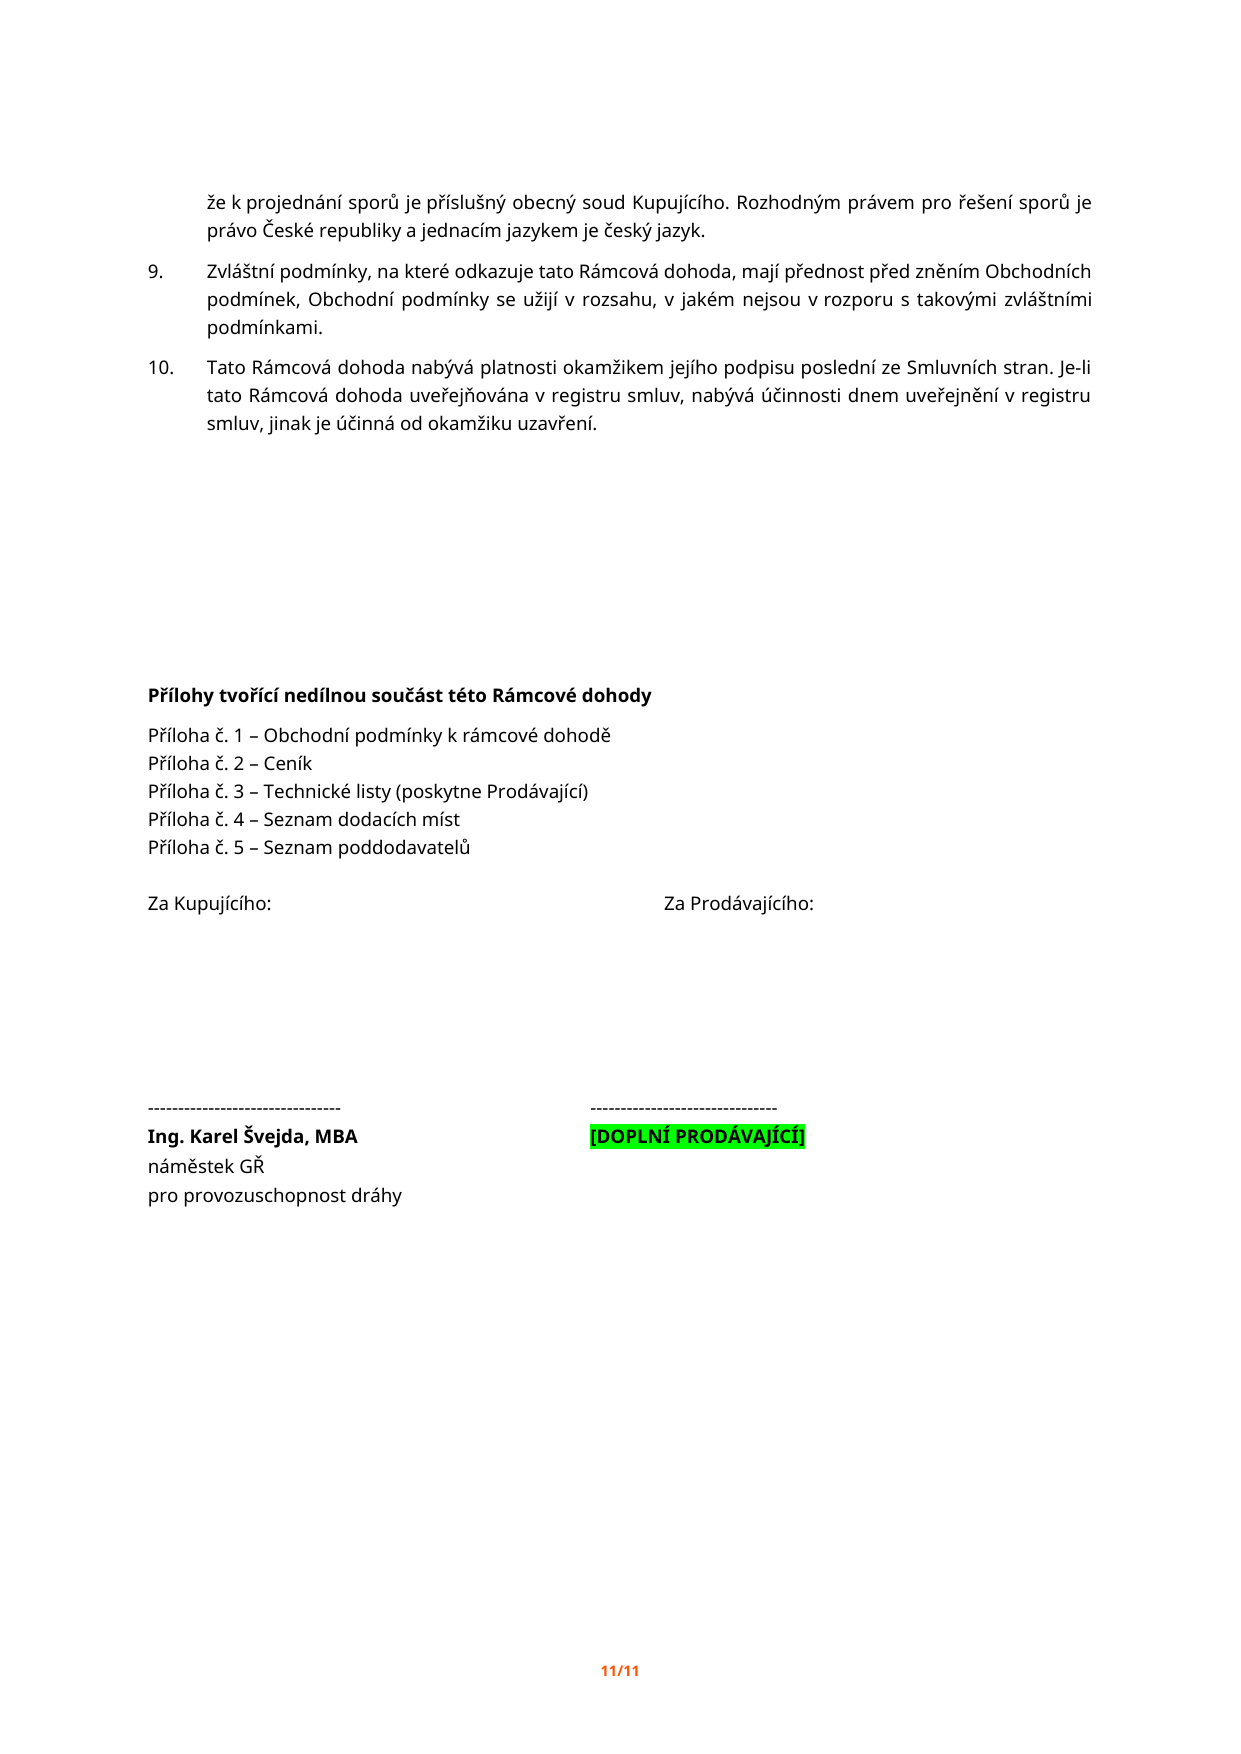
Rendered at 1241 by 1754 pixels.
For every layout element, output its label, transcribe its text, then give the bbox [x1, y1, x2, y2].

text Příloha č. 5 – Seznam poddodavatelů [148, 835, 1093, 860]
text Příloha č. 3 – Technické listy (poskytne Prodávající) [148, 779, 1093, 804]
text Příloha č. 4 – Seznam dodacích míst [148, 807, 1093, 832]
text Za Kupujícího: Za Prodávajícího: [148, 891, 1093, 916]
text pro provozuschopnost dráhy [148, 1182, 1093, 1208]
text -------------------------------- ------------------------------- Ing. Karel Švejda, MBA [DOPLNÍ PRODÁVAJÍCÍ] náměstek GŘ [148, 1094, 1093, 1178]
text Přílohy tvořící nedílnou součást této Rámcové dohody [148, 682, 1093, 708]
text Příloha č. 1 – Obchodní podmínky k rámcové dohodě [148, 723, 1093, 748]
text Zvláštní podmínky, na které odkazuje tato Rámcová dohoda, mají přednost před zněním Obchodních podmínek, Obchodní podmínky se užijí v rozsahu, v jakém nejsou v rozporu s takovými zvláštními podmínkami. [148, 258, 1093, 339]
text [148, 189, 1093, 243]
text Příloha č. 2 – Ceník [148, 751, 1093, 776]
text Tato Rámcová dohoda nabývá platnosti okamžikem jejího podpisu poslední ze Smluvních stran. Je-li tato Rámcová dohoda uveřejňována v registru smluv, nabývá účinnosti dnem uveřejnění v registru smluv, jinak je účinná od okamžiku uzavření. [148, 354, 1093, 436]
